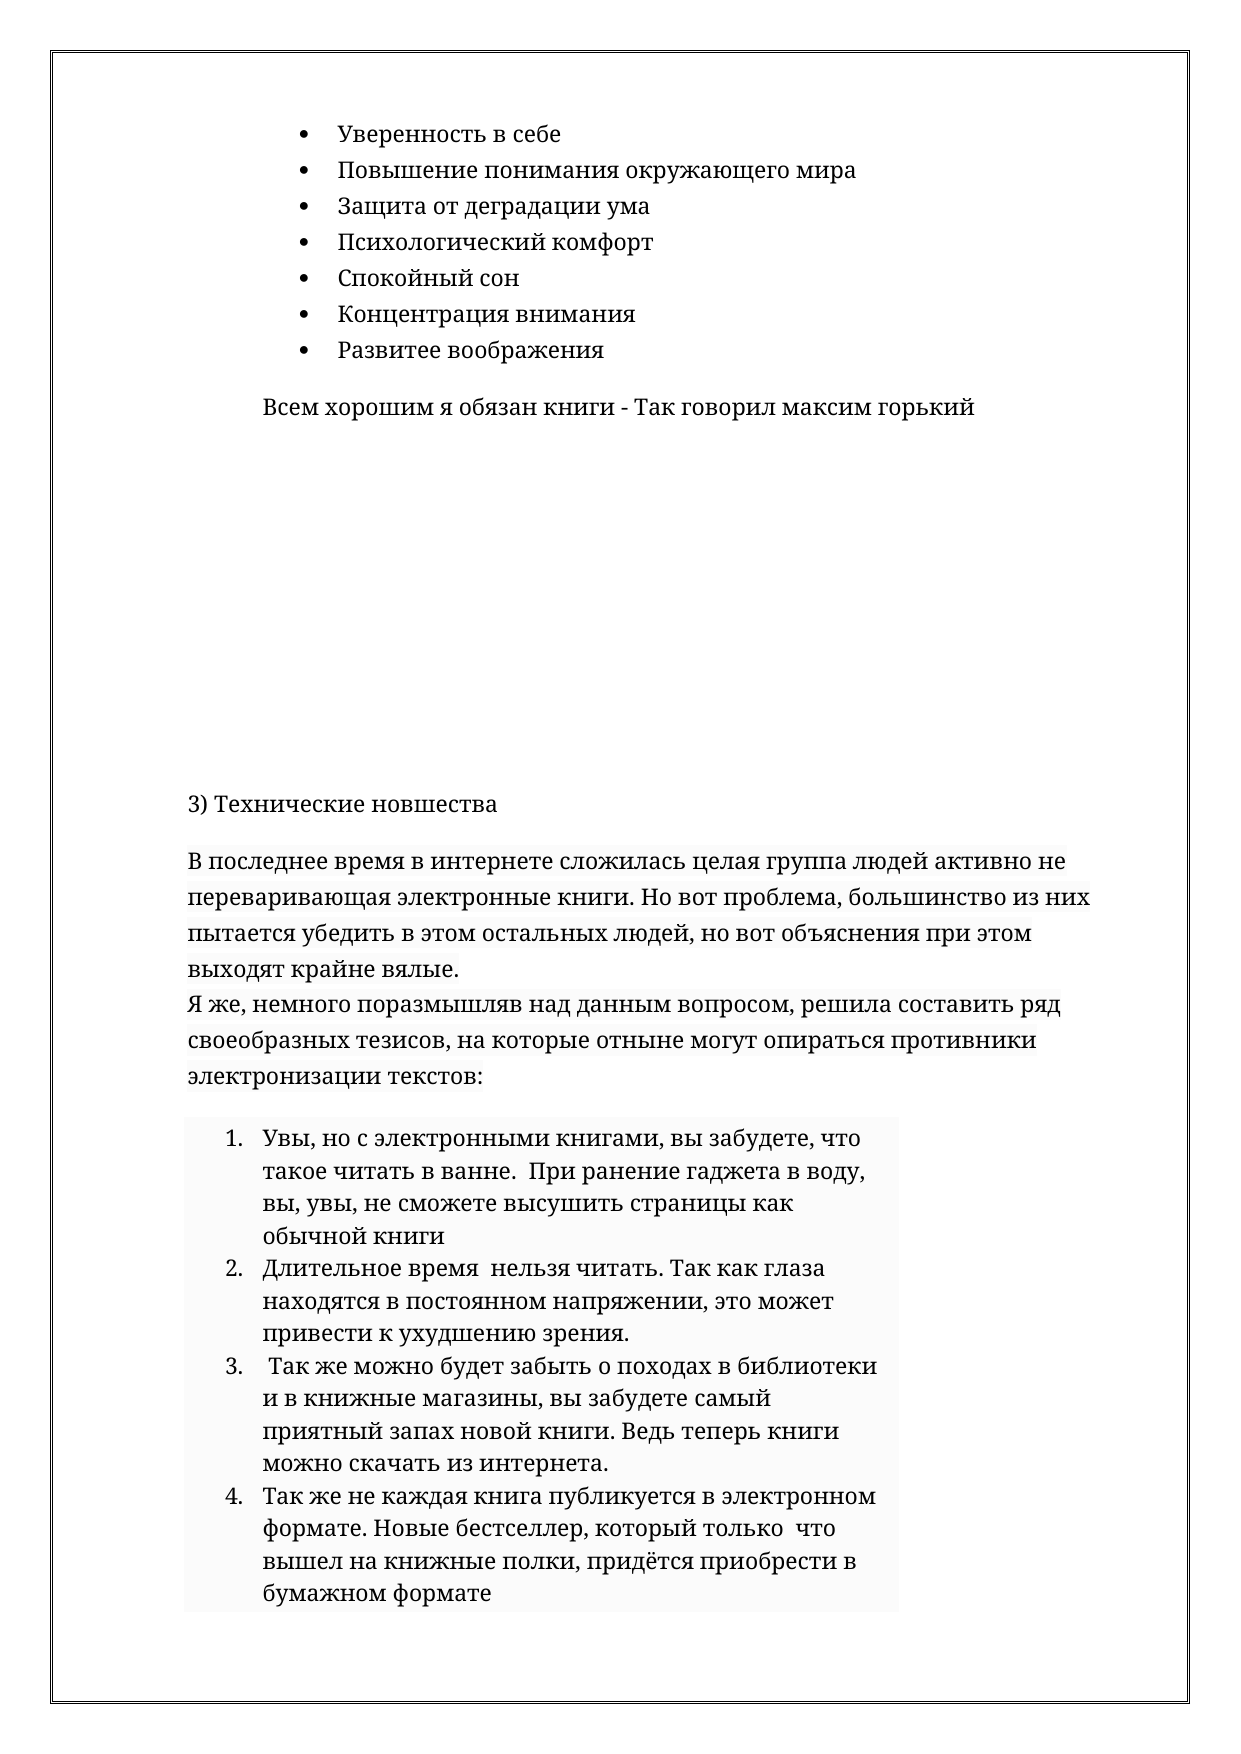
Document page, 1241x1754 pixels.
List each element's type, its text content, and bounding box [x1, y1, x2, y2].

text В последнее время в интернете сложилась целая группа людей активно не переваривающая электронные книги. Но вот проблема, большинство из них пытается убедить в этом остальных людей, но вот объяснения при этом выходят крайне вялые. Я же, немного поразмышляв над данным вопросом, решила составить ряд своеобразных тезисов, на которые отныне могут опираться противники электронизации текстов: [187, 845, 1102, 1092]
list Концентрация внимания [300, 298, 1117, 329]
list Психологический комфорт [300, 226, 1117, 257]
list Повышение понимания окружающего мира [300, 154, 1117, 185]
list Спокойный сон [300, 262, 1117, 293]
list Уверенность в себе [300, 118, 1117, 149]
text 3) Технические новшества [187, 788, 1102, 819]
list Развитее воображения [300, 334, 1117, 365]
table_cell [184, 1117, 899, 1612]
list Защита от деградации ума [300, 190, 1117, 221]
text Всем хорошим я обязан книги - Так говорил максим горький [262, 391, 1117, 422]
